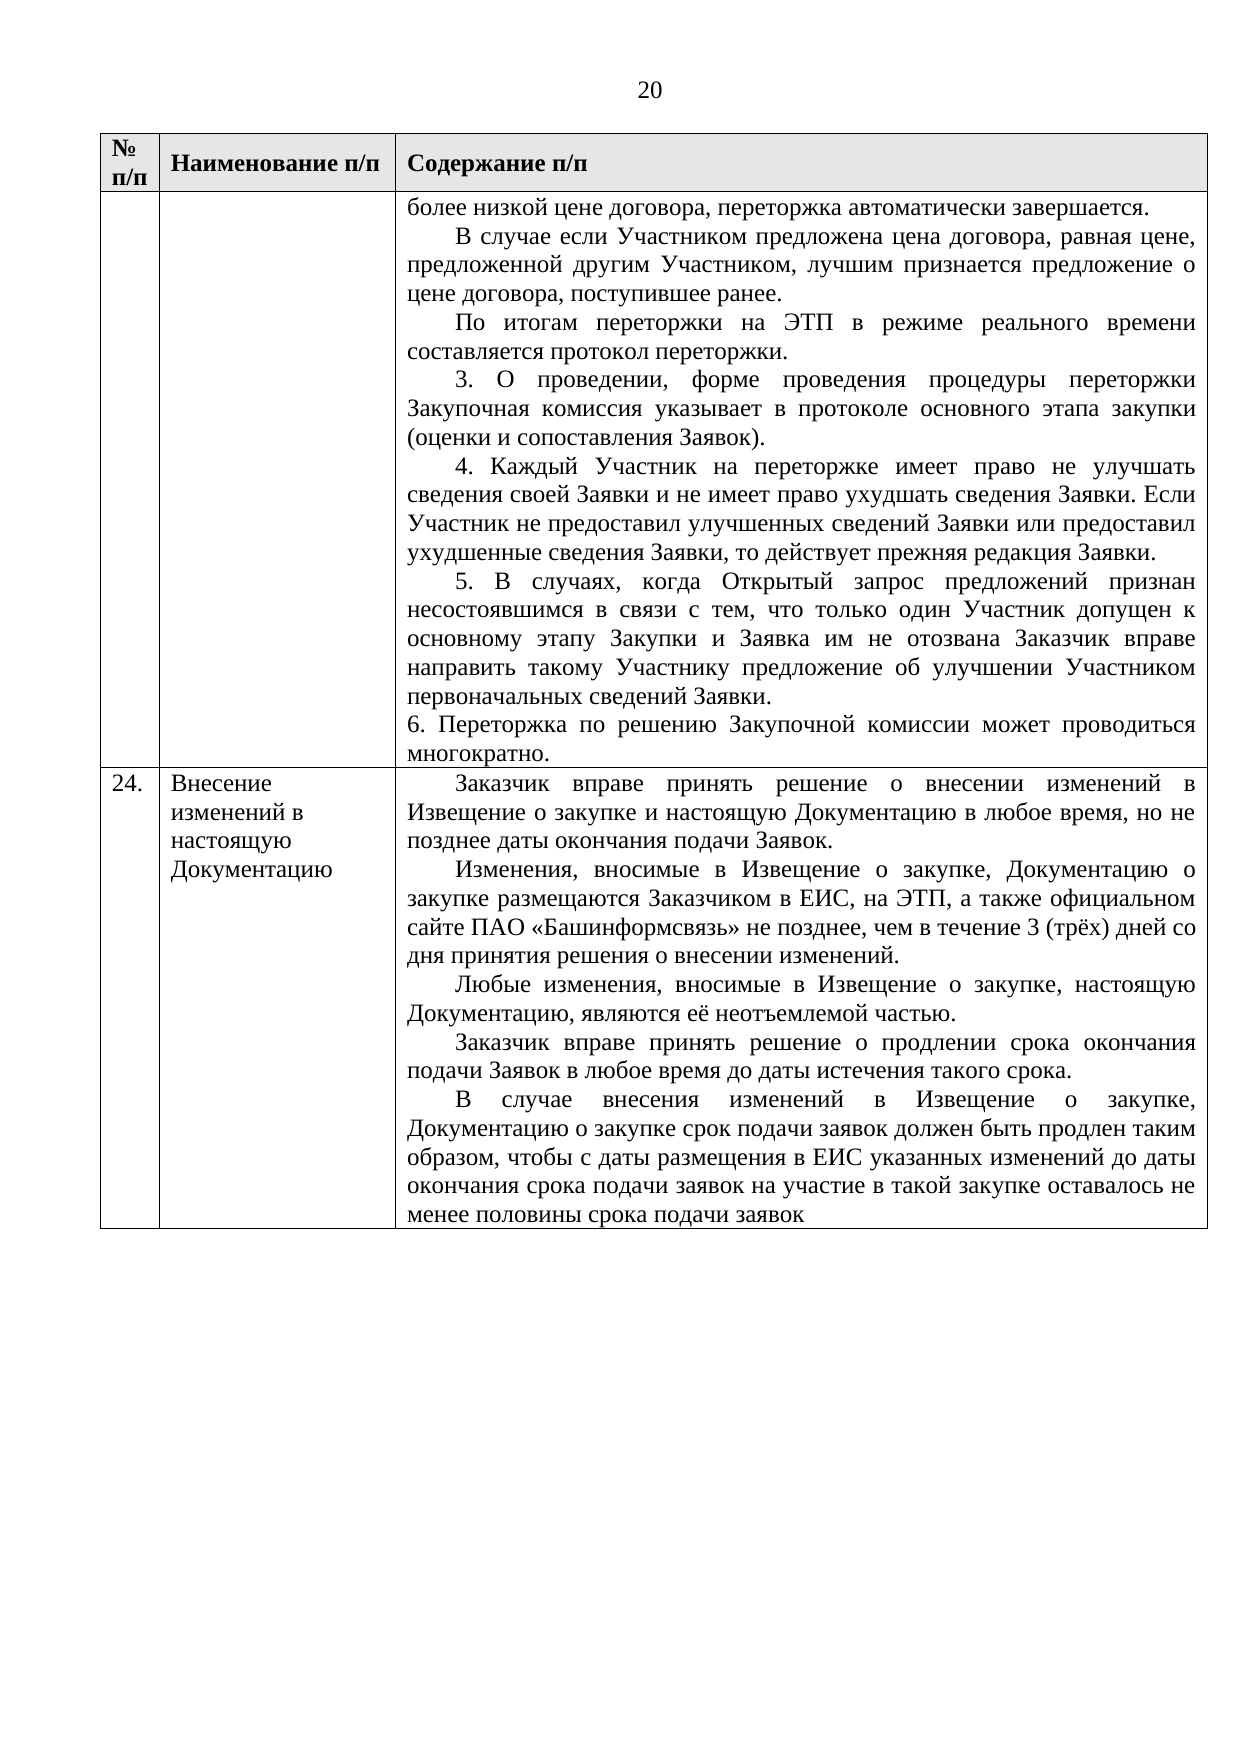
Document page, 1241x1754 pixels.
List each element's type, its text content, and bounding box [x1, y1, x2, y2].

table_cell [396, 192, 1207, 767]
table_header Наименование п/п [160, 134, 395, 191]
table_cell Заказчик вправе принять решение о внесении изменений в Извещение о закупке и настоящую Документацию в любое время, но не позднее даты окончания подачи Заявок. Изменения, вносимые в Извещение о закупке, Документацию о закупке размещаются Заказчиком в ЕИС, на ЭТП, а также официальном сайте ПАО «Башинформсвязь» не позднее, чем в течение 3 (трёх) дней со дня принятия решения о внесении изменений. Любые изменения, вносимые в Извещение о закупке, настоящую Документацию, являются её неотъемлемой частью. Заказчик вправе принять решение о продлении срока окончания подачи Заявок в любое время до даты истечения такого срока. В случае внесения изменений в Извещение о закупке, Документацию о закупке срок подачи заявок должен быть продлен таким образом, чтобы с даты размещения в ЕИС указанных изменений до даты окончания срока подачи заявок на участие в такой закупке оставалось не менее половины срока подачи заявок [396, 768, 1207, 1228]
table_cell [101, 768, 159, 1228]
table_cell [101, 192, 159, 767]
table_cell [160, 192, 395, 767]
table_header Содержание п/п [396, 134, 1207, 191]
table_header № п/п [101, 134, 159, 191]
table_cell Внесение изменений в настоящую Документацию [160, 768, 395, 1228]
